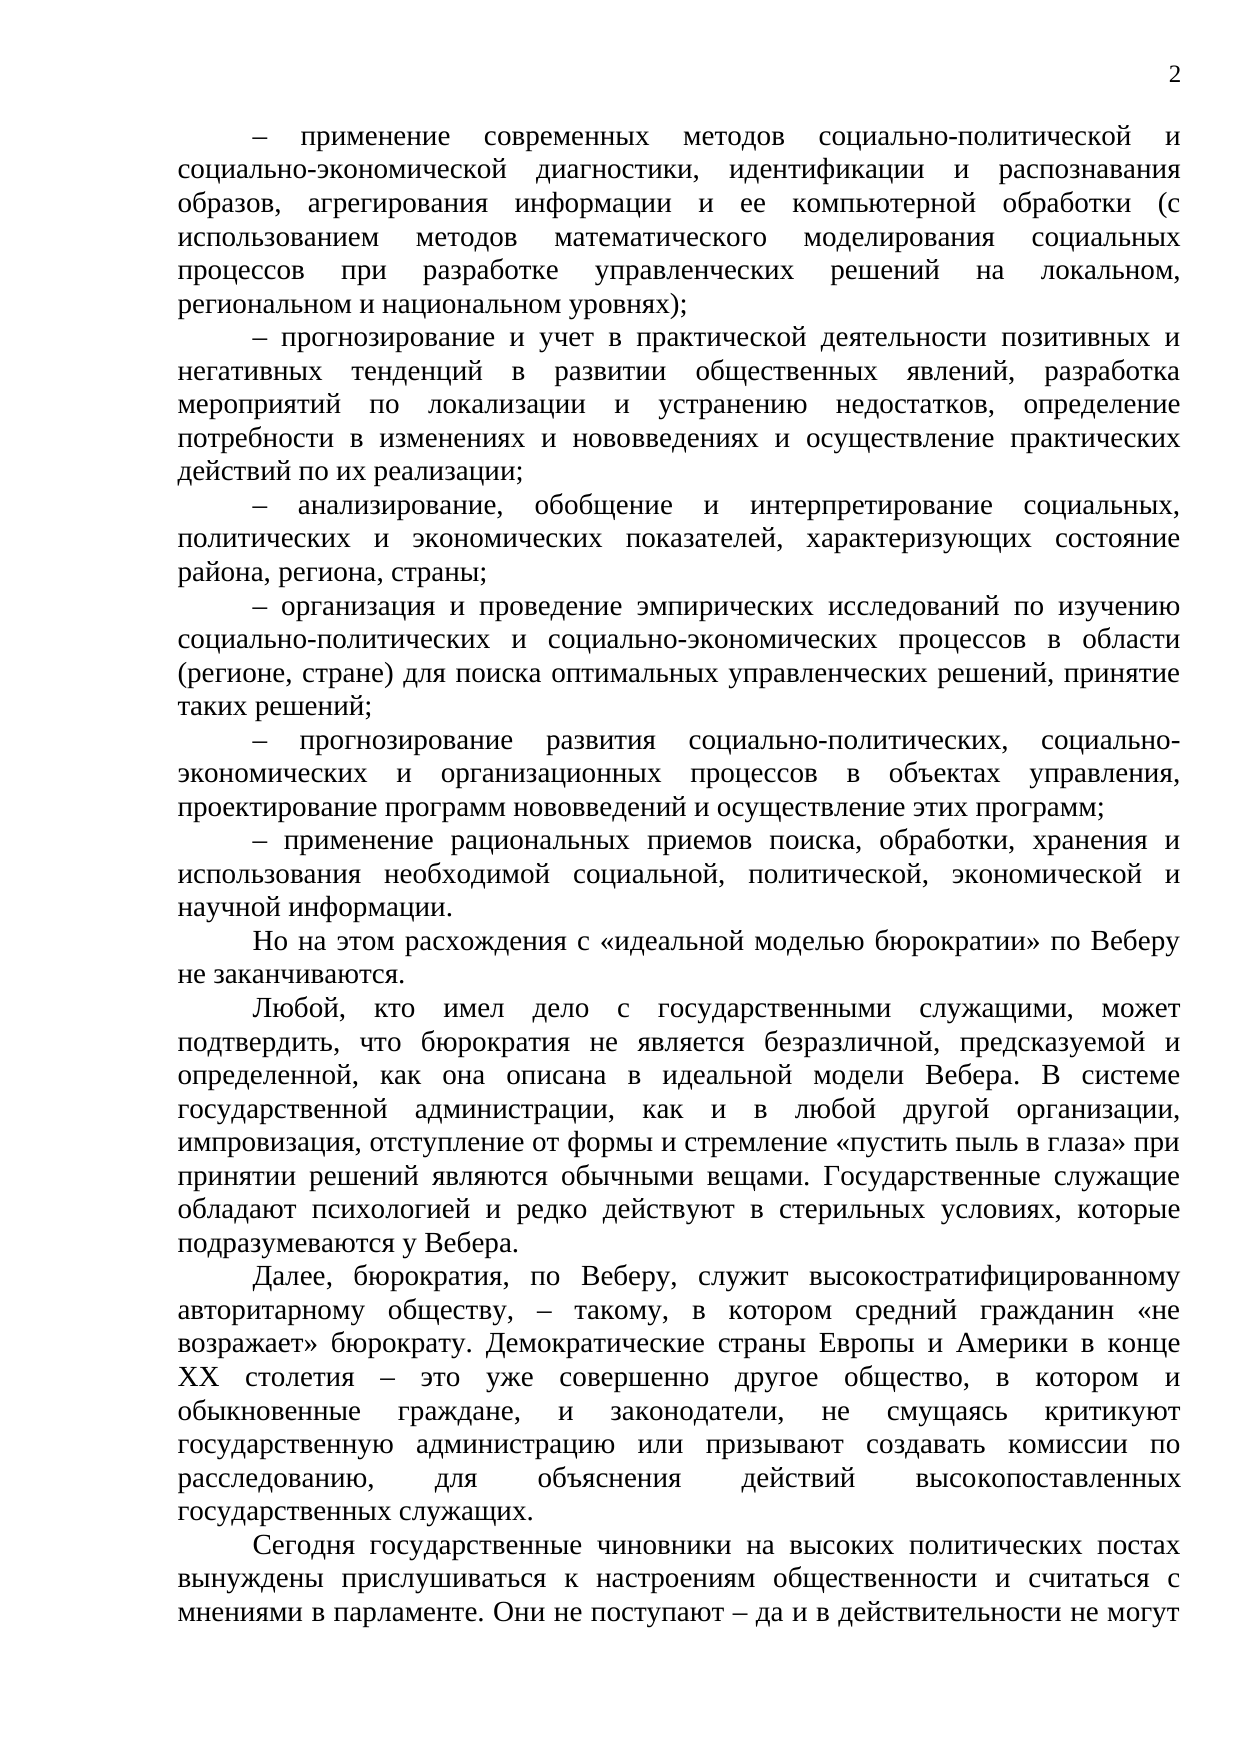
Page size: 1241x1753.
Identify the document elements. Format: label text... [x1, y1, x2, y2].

text Но на этом расхождения с «идеальной моделью бюрократии» по Веберу не заканчиваются. [177, 923, 1181, 990]
text – применение современных методов социально-политической и социально-экономической диагностики, идентификации и распознавания образов, агрегирования информации и ее компьютерной обработки (с использованием методов математического моделирования социальных процессов при разработке управленческих решений на локальном, региональном и национальном уровнях); [177, 118, 1181, 319]
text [177, 1527, 1181, 1627]
text – организация и проведение эмпирических исследований по изучению социально-политических и социально-экономических процессов в области (регионе, стране) для поиска оптимальных управленческих решений, принятие таких решений; [177, 588, 1181, 722]
text – прогнозирование и учет в практической деятельности позитивных и негативных тенденций в развитии общественных явлений, разработка мероприятий по локализации и устранению недостатков, определение потребности в изменениях и нововведениях и осуществление практических действий по их реализации; [177, 319, 1181, 487]
text – применение рациональных приемов поиска, обработки, хранения и использования необходимой социальной, политической, экономической и научной информации. [177, 822, 1181, 923]
text – анализирование, обобщение и интерпретирование социальных, политических и экономических показателей, характеризующих состояние района, региона, страны; [177, 487, 1181, 588]
text Любой, кто имел дело с государственными служащими, может подтвердить, что бюрократия не является безразличной, предсказуемой и определенной, как она описана в идеальной модели Вебера. В системе государственной администрации, как и в любой другой организации, импровизация, отступление от формы и стремление «пустить пыль в глаза» при принятии решений являются обычными вещами. Государственные служащие обладают психологией и редко действуют в стерильных условиях, которые подразумеваются у Вебера. [177, 990, 1181, 1258]
text – прогнозирование развития социально-политических, социально-экономических и организационных процессов в объектах управления, проектирование программ нововведений и осуществление этих программ; [177, 722, 1181, 822]
text Далее, бюрократия, по Веберу, служит высокостратифицированному авторитарному обществу, – такому, в котором средний гражданин «не возражает» бюрократу. Демократические страны Европы и Америки в конце XX столетия – это уже совершенно другое общество, в котором и обыкновенные граждане, и законодатели, не смущаясь критикуют государственную администрацию или призывают создавать комиссии по расследованию, для объяснения действий высокопоставленных государственных служащих. [177, 1258, 1181, 1527]
